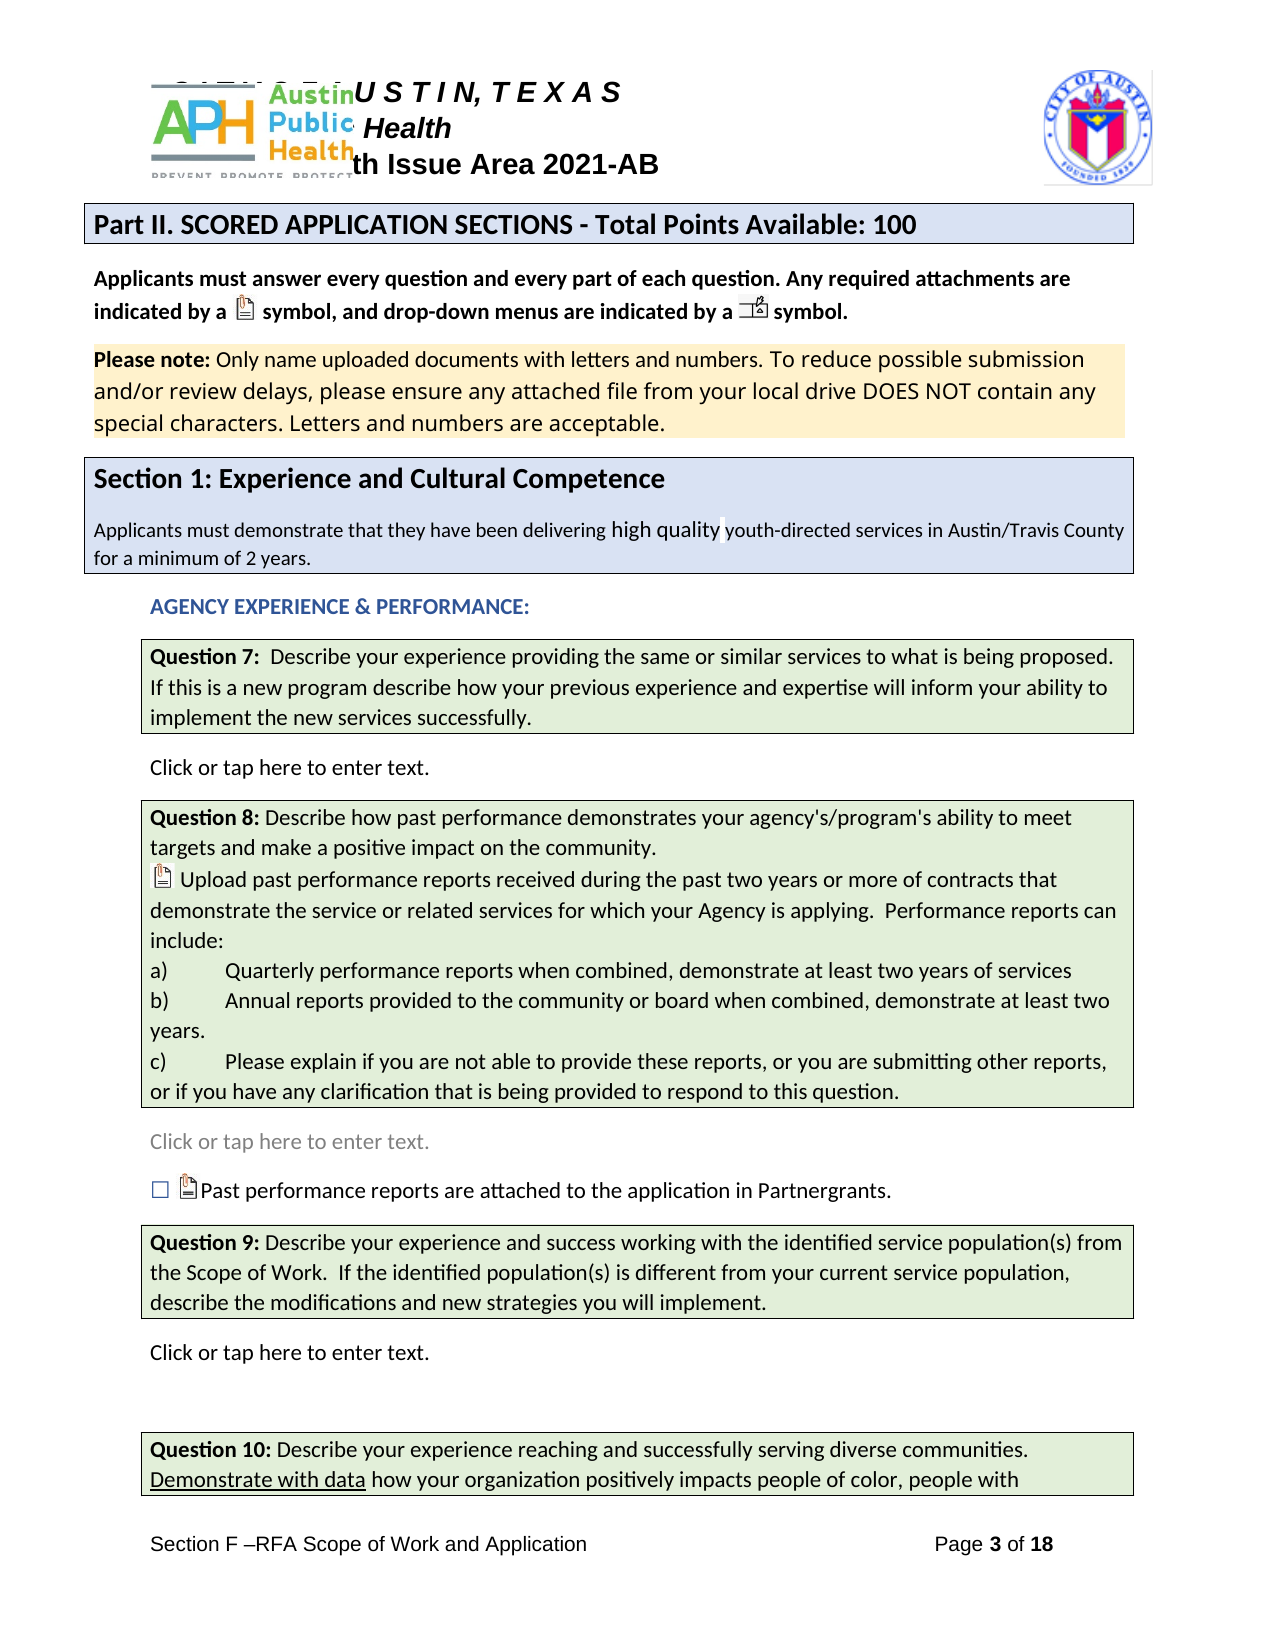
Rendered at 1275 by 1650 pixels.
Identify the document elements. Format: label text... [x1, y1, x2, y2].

text Applicants must answer every question and every part of each question. Any required attachments are indicated by a symbol, and drop-down menus are indicated by a symbol. [94, 264, 1125, 325]
list Quarterly performance reports when combined, demonstrate at least two years of services [142, 953, 1133, 983]
list Question 8: Describe how past performance demonstrates your agency's/program's ability to meet targets and make a positive impact on the community. [142, 801, 1133, 860]
text Past performance reports are attached to the application in Partnergrants. [150, 1174, 1125, 1205]
picture [150, 863, 175, 888]
picture [150, 83, 353, 178]
text Question 9: Describe your experience and success working with the identified service population(s) from the Scope of Work. If the identified population(s) is different from your current service population, describe the modifications and new strategies you will implement. [142, 1226, 1133, 1318]
text Applicants must demonstrate that they have been delivering high quality youth-directed services in Austin/Travis County for a minimum of 2 years. [85, 512, 1133, 573]
picture [1043, 70, 1154, 187]
text Question 7: Describe your experience providing the same or similar services to what is being proposed. If this is a new program describe how your previous experience and expertise will inform your ability to implement the new services successfully. [142, 640, 1133, 733]
text Please note: Only name uploaded documents with letters and numbers. To reduce possible submission and/or review delays, please ensure any attached file from your local drive DOES NOT contain any special characters. Letters and numbers are acceptable. [94, 344, 1125, 438]
text Part II. SCORED APPLICATION SECTIONS - Total Points Available: 100 [85, 204, 1133, 243]
text Section 1: Experience and Cultural Competence [85, 458, 1133, 496]
list Please explain if you are not able to provide these reports, or you are submitting other reports, or if you have any clarification that is being provided to respond to this question. [142, 1044, 1133, 1107]
list Upload past performance reports received during the past two years or more of contracts that demonstrate the service or related services for which your Agency is applying. Performance reports can include: [142, 860, 1133, 953]
picture [738, 294, 769, 319]
text AGENCY EXPERIENCE & PERFORMANCE: [150, 592, 1125, 620]
list Annual reports provided to the community or board when combined, demonstrate at least two years. [142, 983, 1133, 1044]
picture [232, 294, 258, 320]
picture [175, 1173, 201, 1199]
